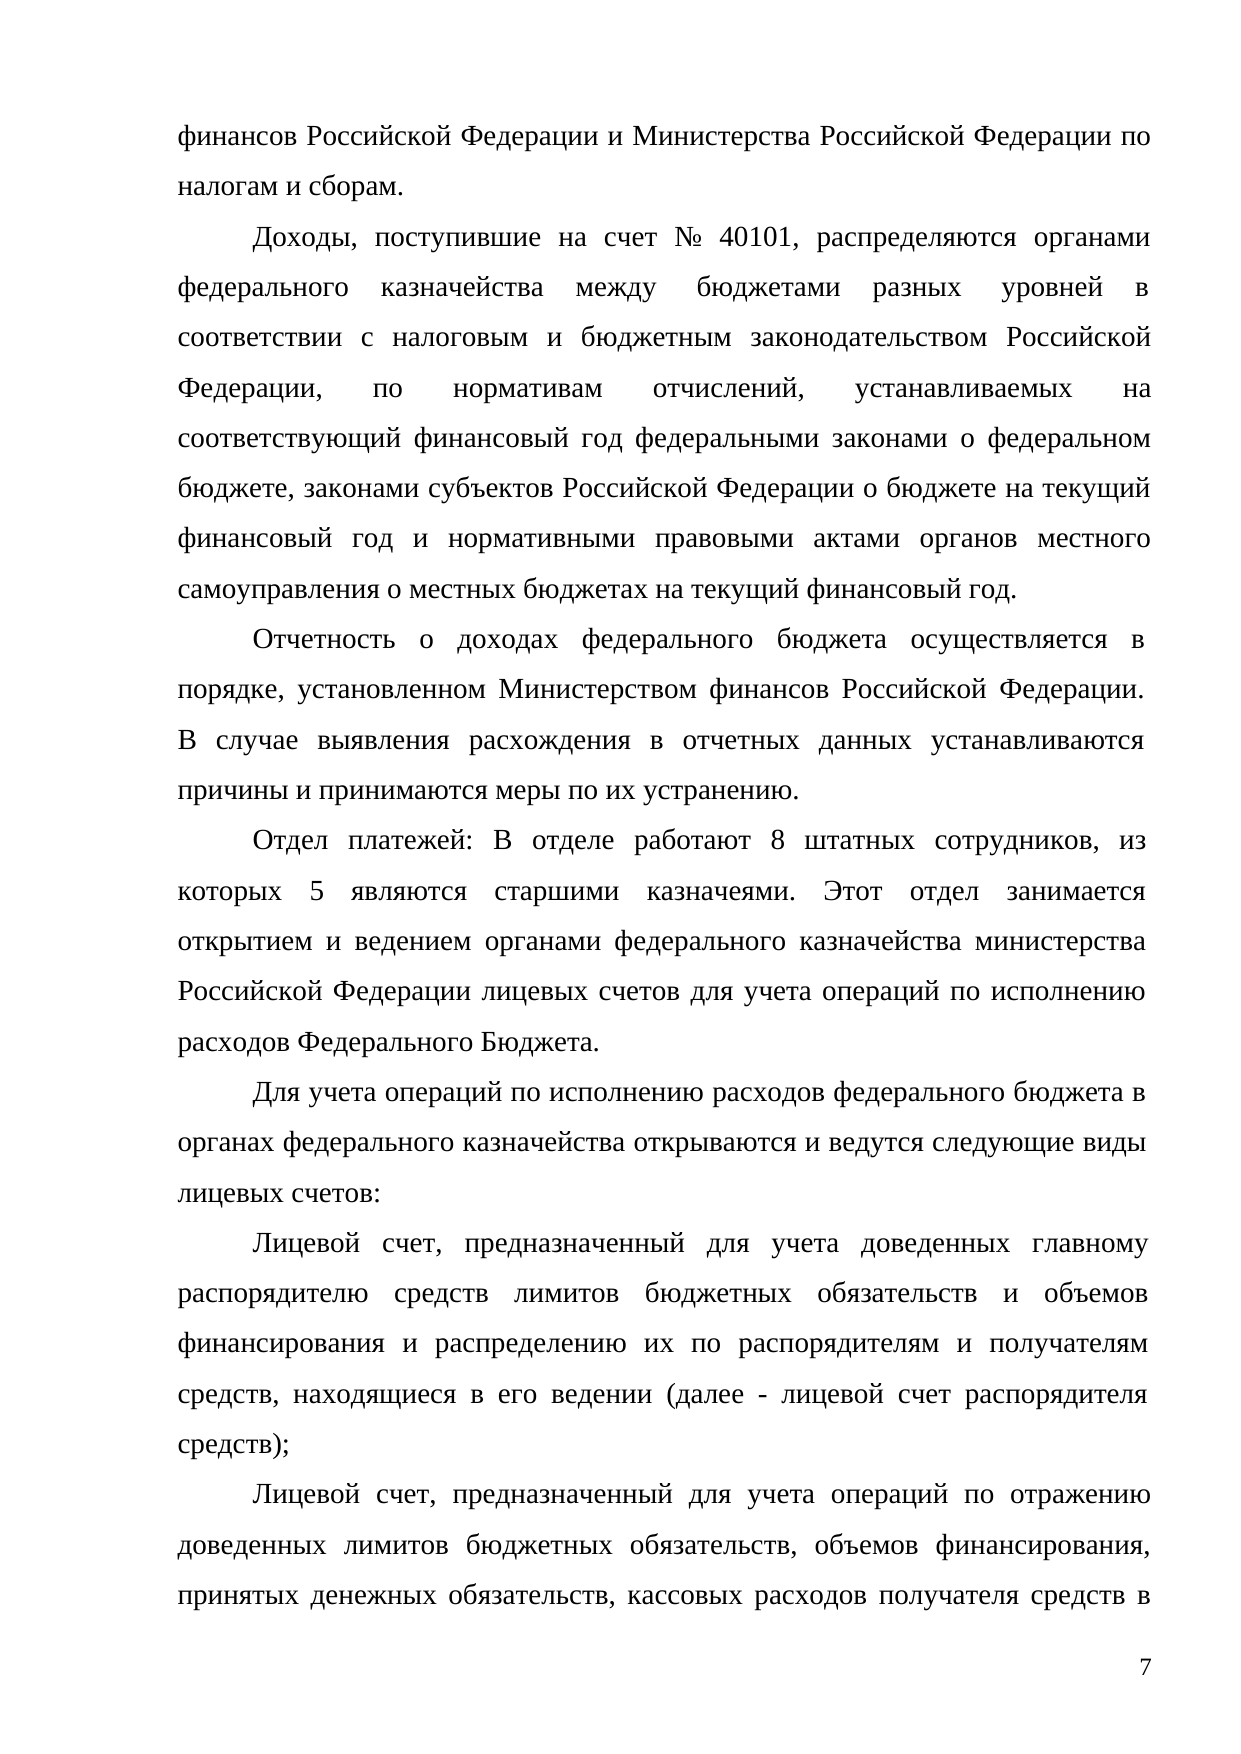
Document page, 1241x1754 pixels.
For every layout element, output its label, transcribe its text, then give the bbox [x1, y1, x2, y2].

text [177, 118, 1152, 202]
text Лицевой счет, предназначенный для учета доведенных главному распорядителю средств лимитов бюджетных обязательств и объемов финансирования и распределению их по распорядителям и получателям средств, находящиеся в его ведении (далее - лицевой счет распорядителя средств); [177, 1225, 1149, 1460]
text Отчетность о доходах федерального бюджета осуществляется в порядке, установленном Министерством финансов Российской Федерации. В случае выявления расхождения в отчетных данных устанавливаются причины и принимаются меры по их устранению. [177, 621, 1145, 806]
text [177, 1477, 1152, 1611]
text Для учета операций по исполнению расходов федерального бюджета в органах федерального казначейства открываются и ведутся следующие виды лицевых счетов: [177, 1074, 1147, 1208]
text Доходы, поступившие на счет № 40101, распределяются органами федерального казначейства между бюджетами разных уровней в соответствии с налоговым и бюджетным законодательством Российской Федерации, по нормативам отчислений, устанавливаемых на соответствующий финансовый год федеральными законами о федеральном бюджете, законами субъектов Российской Федерации о бюджете на текущий финансовый год и нормативными правовыми актами органов местного самоуправления о местных бюджетах на текущий финансовый год. [177, 219, 1152, 604]
text Отдел платежей: В отделе работают 8 штатных сотрудников, из которых 5 являются старшими казначеями. Этот отдел занимается открытием и ведением органами федерального казначейства министерства Российской Федерации лицевых счетов для учета операций по исполнению расходов Федерального Бюджета. [177, 822, 1147, 1057]
